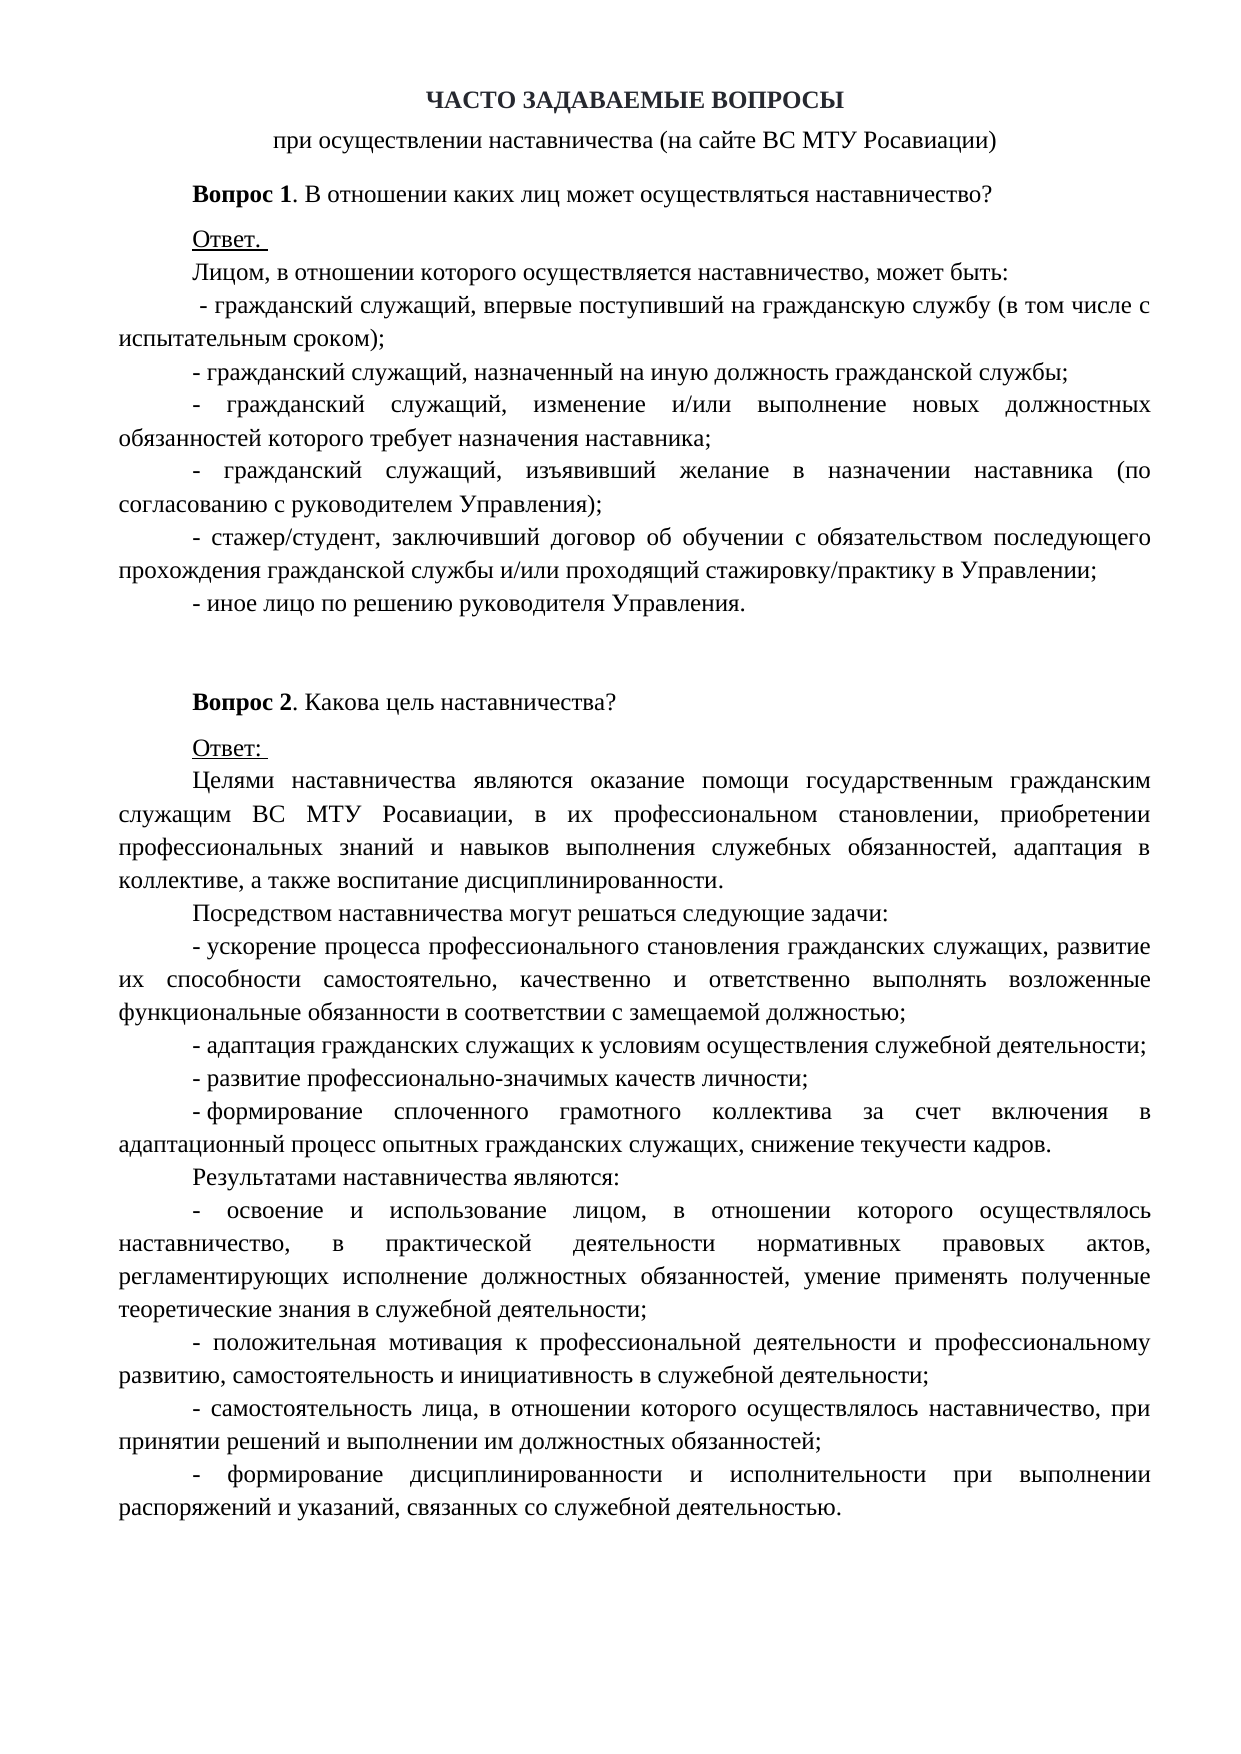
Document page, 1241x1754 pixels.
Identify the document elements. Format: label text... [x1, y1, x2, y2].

text Ответ: [118, 733, 1152, 761]
text - формирование сплоченного грамотного коллектива за счет включения в адаптационный процесс опытных гражданских служащих, снижение текучести кадров. [118, 1096, 1152, 1158]
text - гражданский служащий, изменение и/или выполнение новых должностных обязанностей которого требует назначения наставника; [118, 389, 1152, 451]
text - гражданский служащий, впервые поступивший на гражданскую службу (в том числе с испытательным сроком); [118, 291, 1152, 352]
text - развитие профессионально-значимых качеств личности; [118, 1063, 1152, 1092]
text Ответ. [118, 224, 1152, 253]
text - стажер/студент, заключивший договор об обучении с обязательством последующего прохождения гражданской службы и/или проходящий стажировку/практику в Управлении; [118, 522, 1152, 583]
text Результатами наставничества являются: [118, 1162, 1152, 1191]
text - иное лицо по решению руководителя Управления. [118, 588, 1152, 616]
text - освоение и использование лицом, в отношении которого осуществлялось наставничество, в практической деятельности нормативных правовых актов, регламентирующих исполнение должностных обязанностей, умение применять полученные теоретические знания в служебной деятельности; [118, 1195, 1152, 1323]
text Вопрос 1. В отношении каких лиц может осуществляться наставничество? [118, 179, 1152, 208]
text - формирование дисциплинированности и исполнительности при выполнении распоряжений и указаний, связанных со служебной деятельностью. [118, 1459, 1152, 1521]
text - положительная мотивация к профессиональной деятельности и профессиональному развитию, самостоятельность и инициативность в служебной деятельности; [118, 1327, 1152, 1389]
text - адаптация гражданских служащих к условиям осуществления служебной деятельности; [118, 1030, 1152, 1058]
text - гражданский служащий, изъявивший желание в назначении наставника (по согласованию с руководителем Управления); [118, 456, 1152, 517]
subtitle ЧАСТО ЗАДАВАЕМЫЕ ВОПРОСЫ [118, 85, 1152, 114]
text Лицом, в отношении которого осуществляется наставничество, может быть: [118, 257, 1152, 286]
text Посредством наставничества могут решаться следующие задачи: [118, 898, 1152, 926]
text при осуществлении наставничества (на сайте ВС МТУ Росавиации) [118, 125, 1152, 154]
text - ускорение процесса профессионального становления гражданских служащих, развитие их способности самостоятельно, качественно и ответственно выполнять возложенные функциональные обязанности в соответствии с замещаемой должностью; [118, 931, 1152, 1026]
text - гражданский служащий, назначенный на иную должность гражданской службы; [118, 357, 1152, 385]
text - самостоятельность лица, в отношении которого осуществлялось наставничество, при принятии решений и выполнении им должностных обязанностей; [118, 1393, 1152, 1455]
text Целями наставничества являются оказание помощи государственным гражданским служащим ВС МТУ Росавиации, в их профессиональном становлении, приобретении профессиональных знаний и навыков выполнения служебных обязанностей, адаптация в коллективе, а также воспитание дисциплинированности. [118, 766, 1152, 893]
text Вопрос 2. Какова цель наставничества? [118, 687, 1152, 716]
